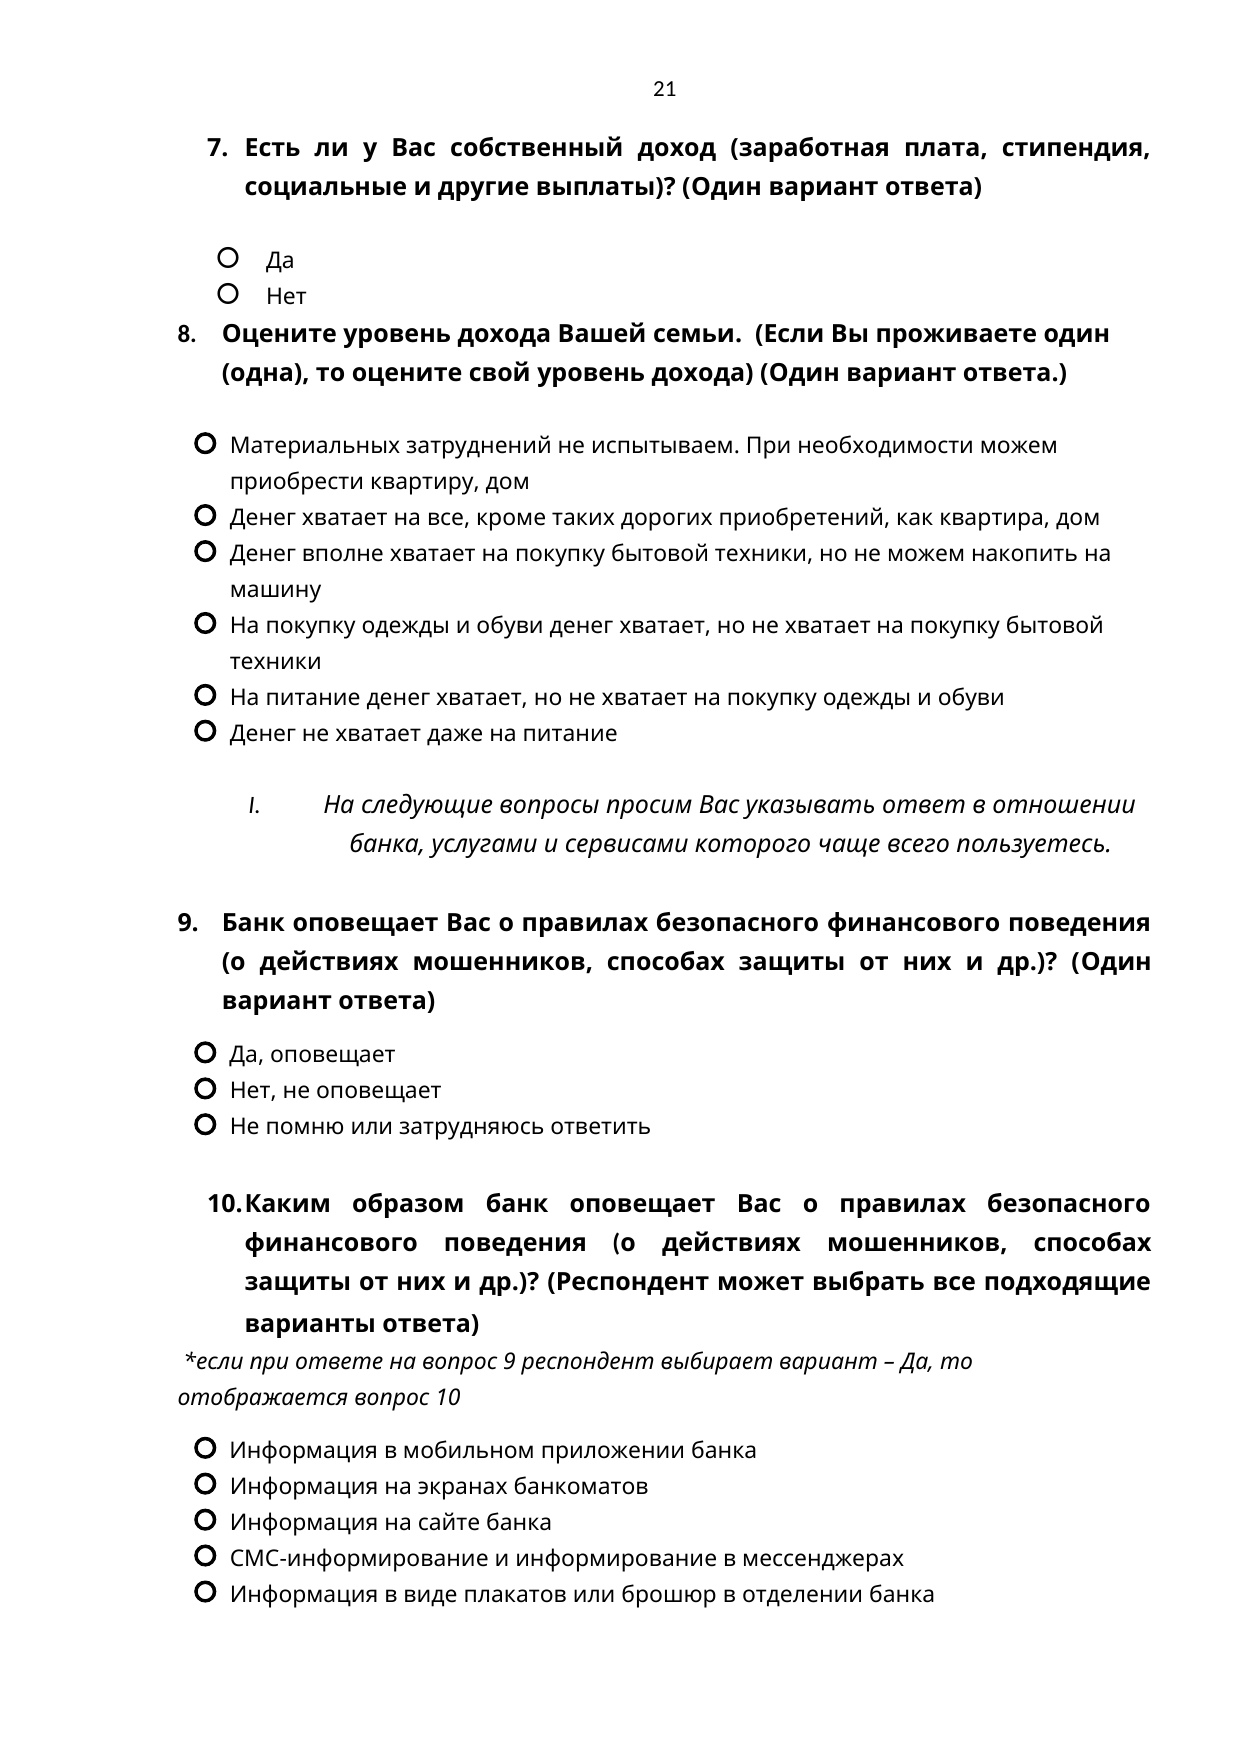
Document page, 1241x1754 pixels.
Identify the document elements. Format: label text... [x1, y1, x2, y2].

list СМС-информирование и информирование в мессенджерах [192, 1542, 1152, 1573]
list Да, оповещает [192, 1038, 1152, 1070]
list Банк оповещает Вас о правилах безопасного финансового поведения (о действиях мошенников, способах защиты от них и др.)? (Один вариант ответа) [177, 904, 1152, 1017]
list Денег не хватает даже на питание [192, 717, 1152, 748]
list Информация на сайте банка [192, 1506, 1152, 1537]
list Информация на экранах банкоматов [192, 1470, 1152, 1501]
list Информация в виде плакатов или брошюр в отделении банка [192, 1577, 1152, 1609]
text *если при ответе на вопрос 9 респондент выбирает вариант – Да, то отображается вопрос 10 [177, 1345, 1152, 1412]
list На следующие вопросы просим Вас указывать ответ в отношении банка, услугами и сервисами которого чаще всего пользуетесь. [235, 787, 1152, 860]
list Денег хватает на все, кроме таких дорогих приобретений, как квартира, дом [192, 501, 1152, 532]
list Да [215, 244, 1152, 275]
list На покупку одежды и обуви денег хватает, но не хватает на покупку бытовой техники [192, 609, 1152, 676]
list Информация в мобильном приложении банка [192, 1434, 1152, 1465]
list Денег вполне хватает на покупку бытовой техники, но не можем накопить на машину [192, 537, 1152, 604]
list Каким образом банк оповещает Вас о правилах безопасного финансового поведения (о действиях мошенников, способах защиты от них и др.)? (Респондент может выбрать все подходящие варианты ответа) [207, 1185, 1152, 1340]
list Есть ли у Вас собственный доход (заработная плата, стипендия, социальные и другие выплаты)? (Один вариант ответа) [207, 130, 1152, 203]
list Оцените уровень дохода Вашей семьи. (Если Вы проживаете один (одна), то оцените свой уровень дохода) (Один вариант ответа.) [177, 316, 1152, 389]
list Материальных затруднений не испытываем. При необходимости можем приобрести квартиру, дом [192, 429, 1152, 496]
list Не помню или затрудняюсь ответить [192, 1110, 1152, 1142]
list На питание денег хватает, но не хватает на покупку одежды и обуви [192, 681, 1152, 712]
list Нет, не оповещает [192, 1074, 1152, 1106]
list Нет [215, 280, 1152, 311]
